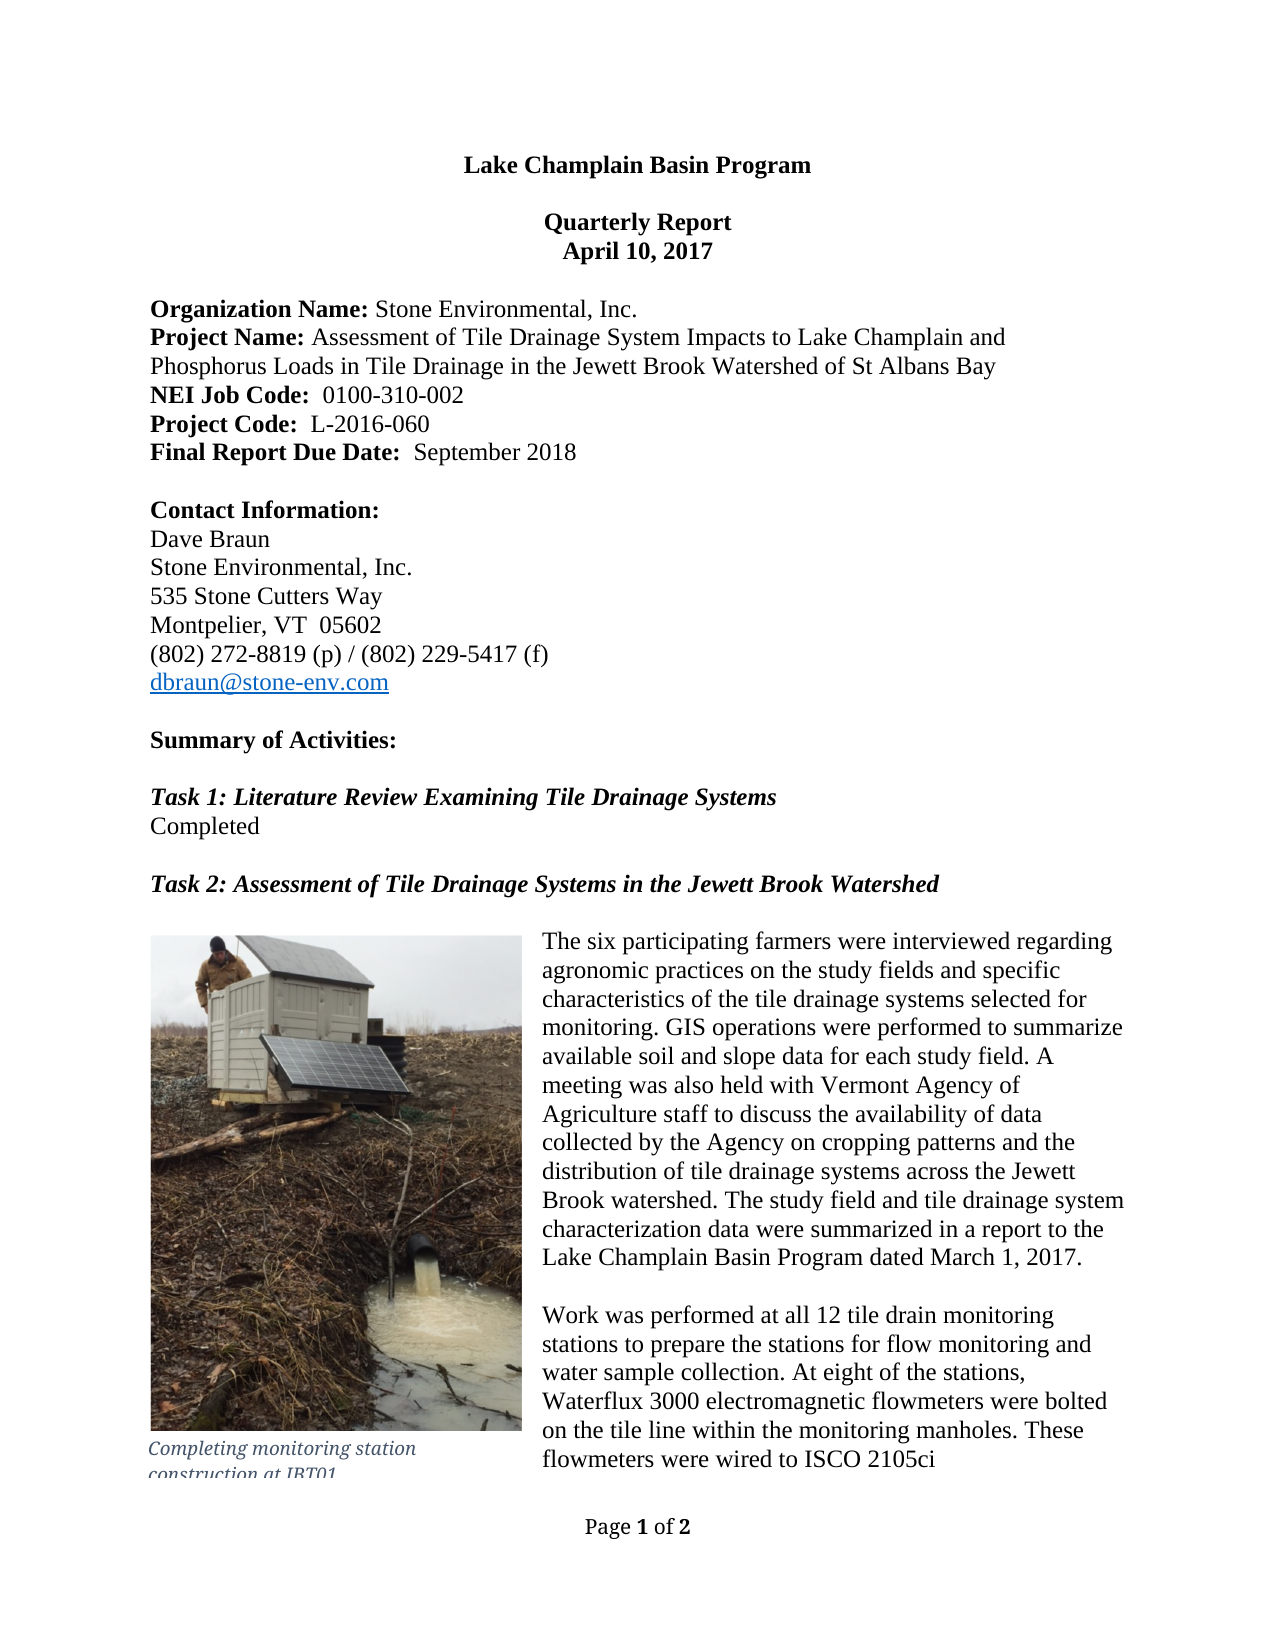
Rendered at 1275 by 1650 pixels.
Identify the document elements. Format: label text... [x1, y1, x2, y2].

text April 10, 2017 [150, 236, 1125, 265]
text The six participating farmers were interviewed regarding agronomic practices on the study fields and specific characteristics of the tile drainage systems selected for monitoring. GIS operations were performed to summarize available soil and slope data for each study field. A meeting was also held with Vermont Agency of Agriculture staff to discuss the availability of data collected by the Agency on cropping patterns and the distribution of tile drainage systems across the Jewett Brook watershed. The study field and tile drainage system characterization data were summarized in a report to the Lake Champlain Basin Program dated March 1, 2017. [150, 926, 1125, 1271]
text Summary of Activities: [150, 725, 1125, 754]
text Quarterly Report [150, 207, 1125, 236]
text (802) 272-8819 (p) / (802) 229-5417 (f) [150, 639, 1125, 667]
picture [151, 936, 522, 1431]
text Stone Environmental, Inc. [150, 552, 1125, 581]
text NEI Job Code: 0100-310-002 [150, 380, 1125, 409]
text Project Code: L-2016-060 [150, 409, 1125, 437]
text 535 Stone Cutters Way [150, 581, 1125, 610]
text dbraun@stone-env.com [150, 667, 1125, 696]
text Organization Name: Stone Environmental, Inc. [150, 294, 1125, 322]
text Project Name: Assessment of Tile Drainage System Impacts to Lake Champlain and Phosphorus Loads in Tile Drainage in the Jewett Brook Watershed of St Albans Bay [150, 322, 1125, 380]
text Completed [150, 811, 1125, 840]
text Final Report Due Date: September 2018 [150, 437, 1125, 466]
text Contact Information: [150, 495, 1125, 524]
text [150, 1300, 1125, 1472]
text Lake Champlain Basin Program [150, 150, 1125, 179]
text Montpelier, VT 05602 [150, 610, 1125, 639]
text Task 1: Literature Review Examining Tile Drainage Systems [150, 782, 1125, 811]
text Task 2: Assessment of Tile Drainage Systems in the Jewett Brook Watershed [150, 869, 1125, 897]
text Dave Braun [150, 524, 1125, 552]
